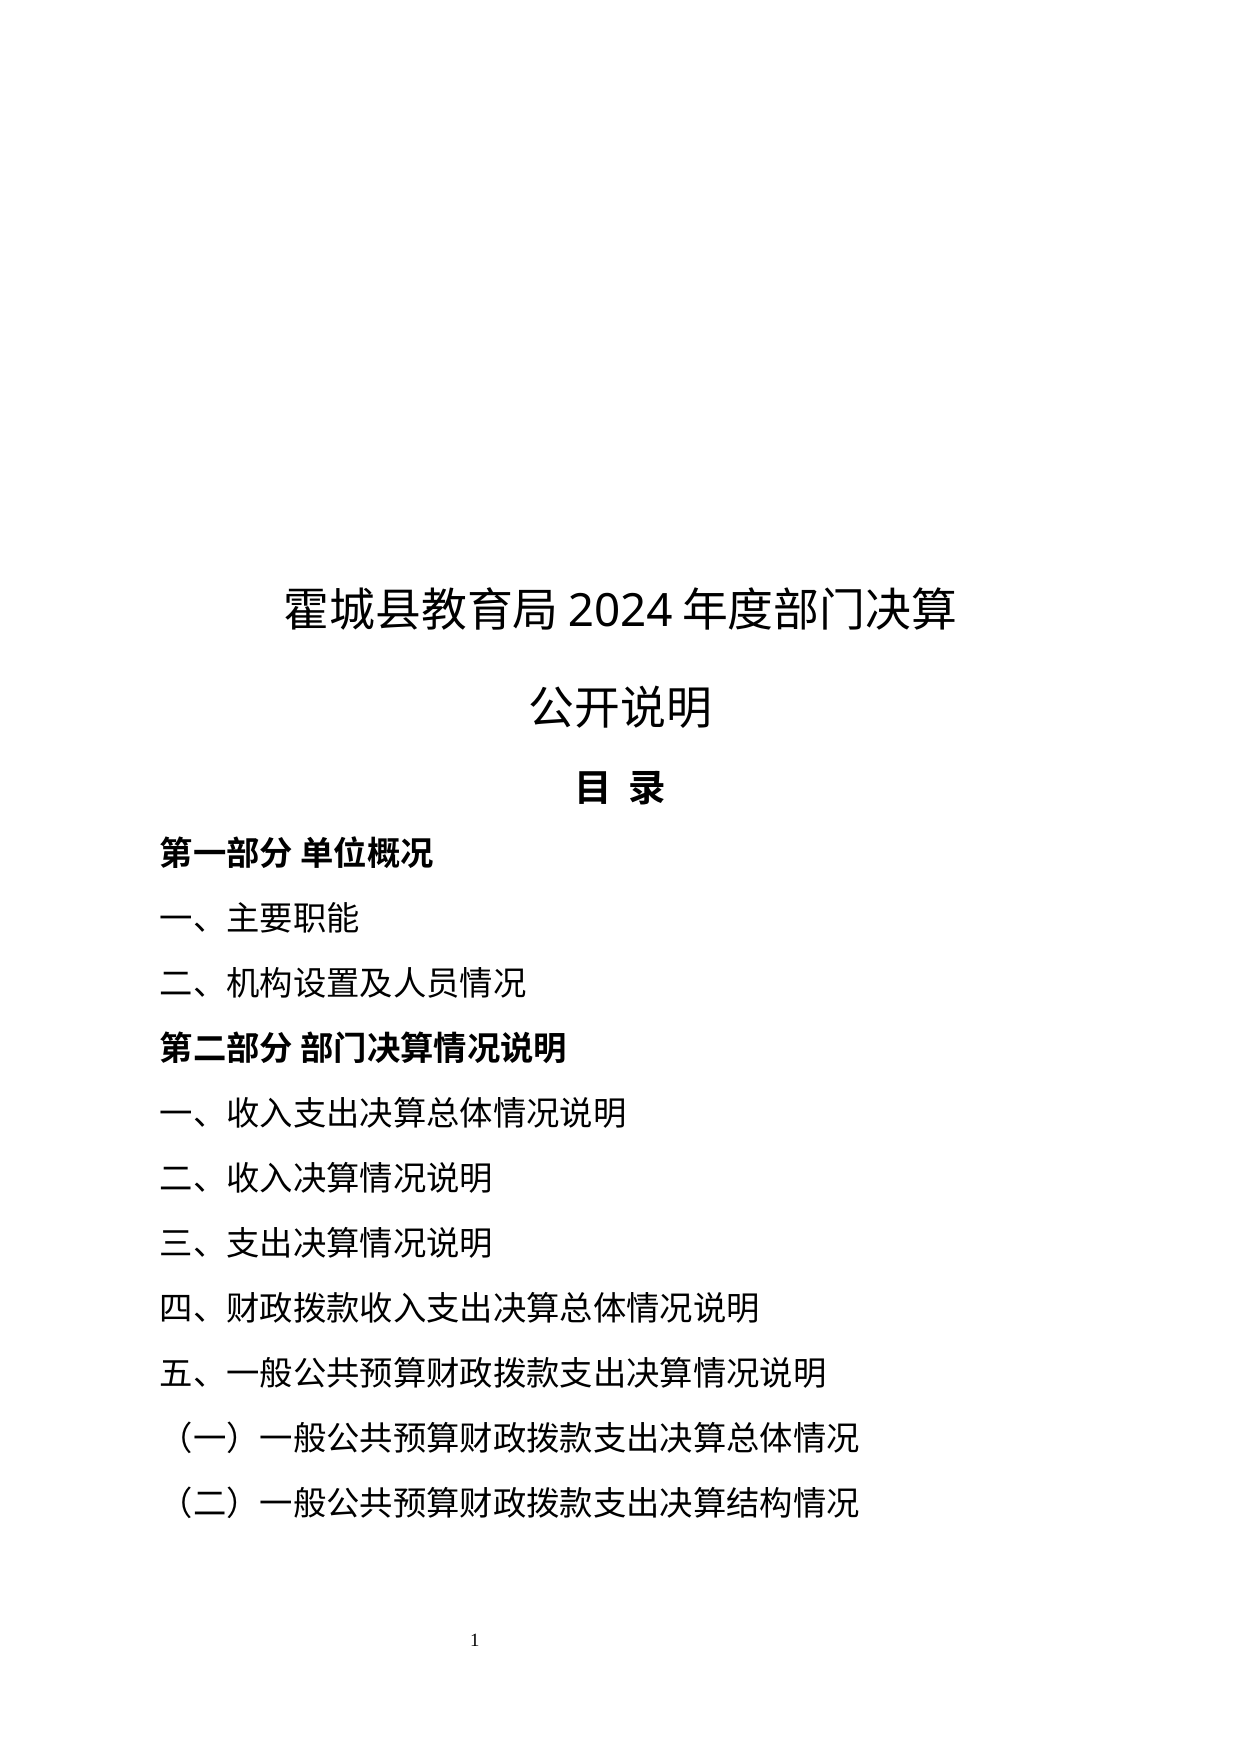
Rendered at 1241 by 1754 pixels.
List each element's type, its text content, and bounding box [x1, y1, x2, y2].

text 一、收入支出决算总体情况说明 [159, 1078, 1081, 1143]
text 四、财政拨款收入支出决算总体情况说明 [159, 1273, 1081, 1338]
text 第二部分 部门决算情况说明 [159, 1013, 1081, 1078]
text 五、一般公共预算财政拨款支出决算情况说明 [159, 1338, 1081, 1403]
text 霍城县教育局2024年度部门决算 [159, 558, 1081, 655]
text （一）一般公共预算财政拨款支出决算总体情况 [159, 1403, 1081, 1468]
text 一、主要职能 [159, 883, 1081, 948]
text 二、收入决算情况说明 [159, 1143, 1081, 1208]
text 目 录 [159, 753, 1081, 818]
text 公开说明 [159, 655, 1081, 753]
text 三、支出决算情况说明 [159, 1208, 1081, 1273]
text 二、机构设置及人员情况 [159, 948, 1081, 1013]
text （二）一般公共预算财政拨款支出决算结构情况 [159, 1468, 1081, 1533]
text 第一部分 单位概况 [159, 818, 1081, 883]
